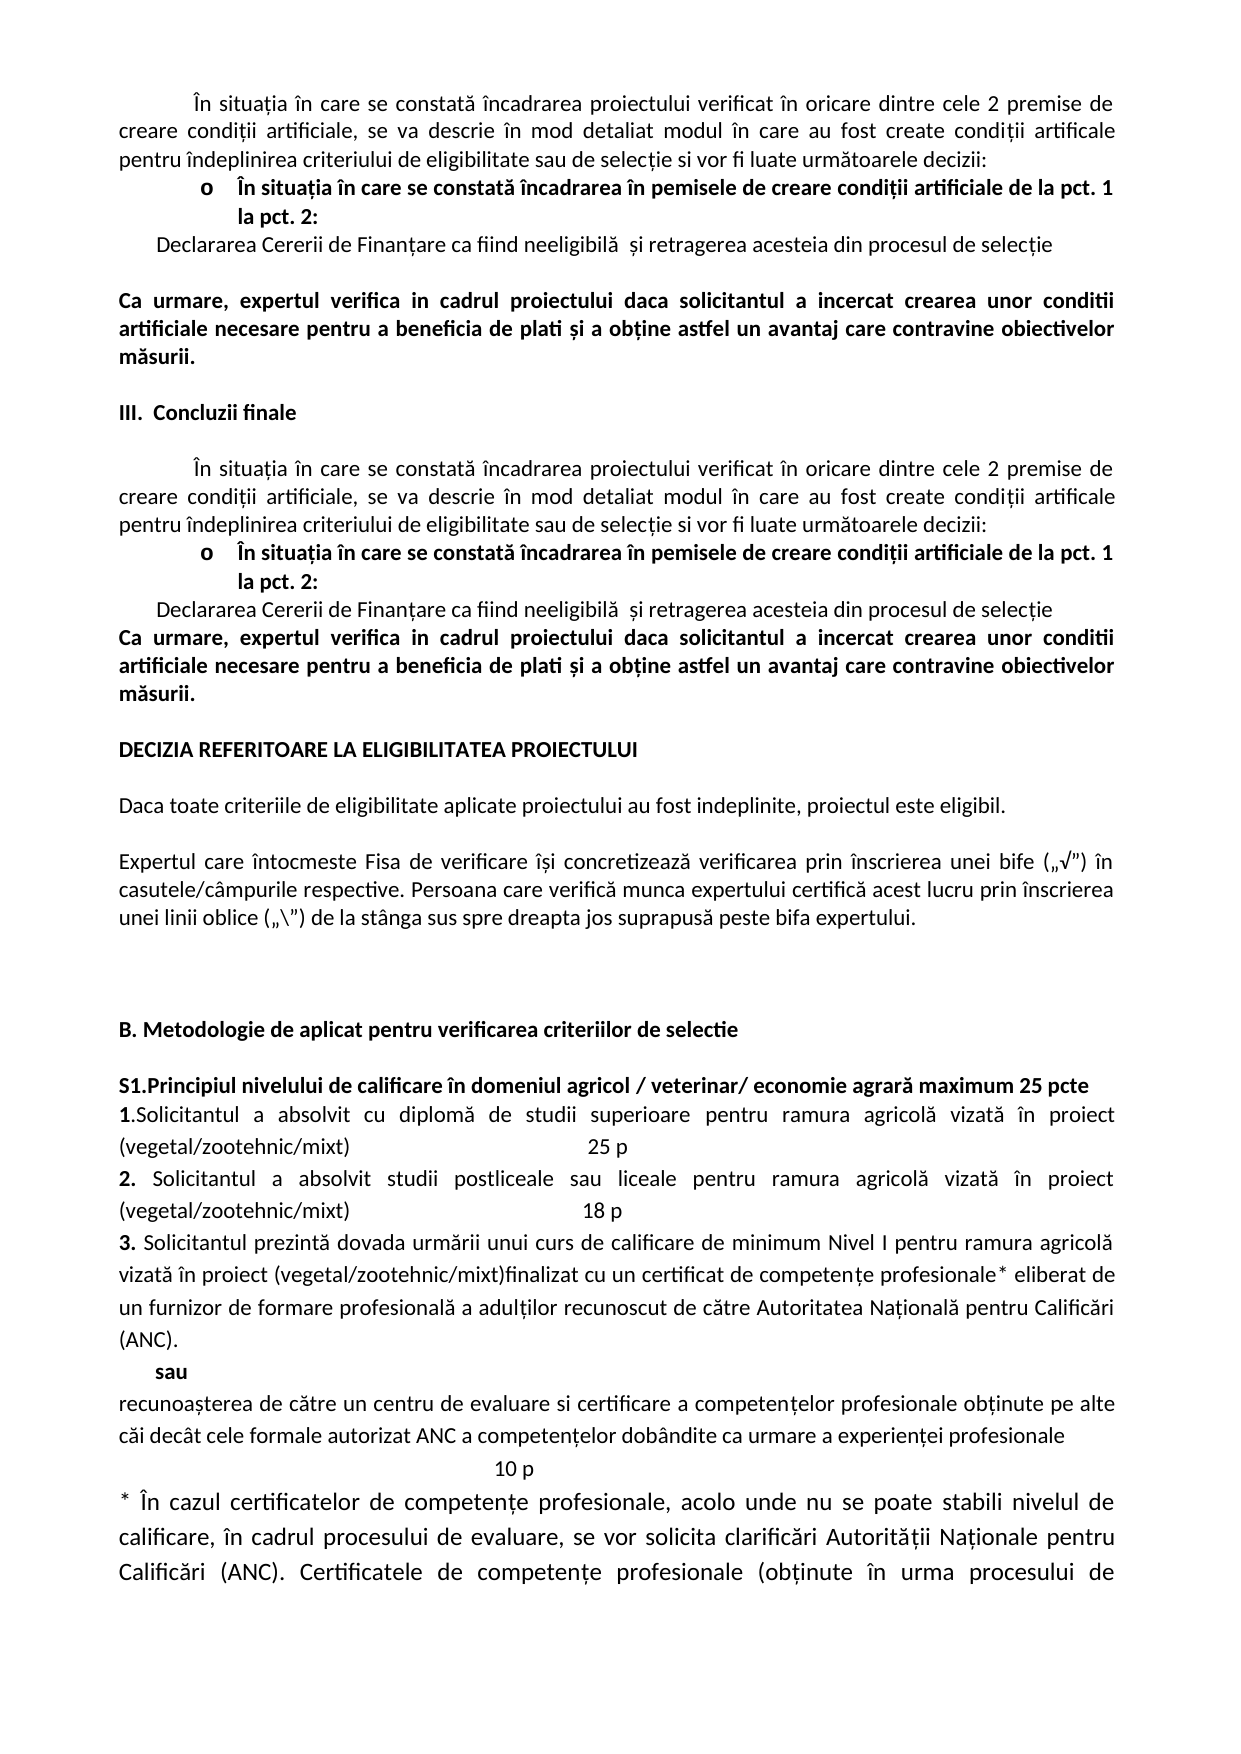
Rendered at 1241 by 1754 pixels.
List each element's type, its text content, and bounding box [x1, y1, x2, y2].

text S1.Principiul nivelului de calificare în domeniul agricol / veterinar/ economie agrară maximum 25 pcte [118, 1072, 1116, 1100]
text În situația în care se constată încadrarea proiectului verificat în oricare dintre cele 2 premise de creare condiții artificiale, se va descrie în mod detaliat modul în care au fost create condiții artificale pentru îndeplinirea criteriului de eligibilitate sau de selecție si vor fi luate următoarele decizii: [118, 454, 1116, 538]
text Ca urmare, expertul verifica in cadrul proiectului daca solicitantul a incercat crearea unor conditii artificiale necesare pentru a beneficia de plati și a obţine astfel un avantaj care contravine obiectivelor măsurii. [118, 286, 1116, 370]
text 2. Solicitantul a absolvit studii postliceale sau liceale pentru ramura agricolă vizată în proiect (vegetal/zootehnic/mixt) 18 p [118, 1164, 1116, 1224]
text DECIZIA REFERITOARE LA ELIGIBILITATEA PROIECTULUI [118, 735, 1116, 763]
text Declararea Cererii de Finanțare ca fiind neeligibilă și retragerea acesteia din procesul de selecție [156, 230, 1116, 258]
list În situația în care se constată încadrarea în pemisele de creare condiții artificiale de la pct. 1 la pct. 2: [200, 538, 1116, 595]
list În situația în care se constată încadrarea în pemisele de creare condiții artificiale de la pct. 1 la pct. 2: [200, 173, 1116, 230]
text Ca urmare, expertul verifica in cadrul proiectului daca solicitantul a incercat crearea unor conditii artificiale necesare pentru a beneficia de plati și a obţine astfel un avantaj care contravine obiectivelor măsurii. [118, 623, 1116, 707]
text În situația în care se constată încadrarea proiectului verificat în oricare dintre cele 2 premise de creare condiții artificiale, se va descrie în mod detaliat modul în care au fost create condiții artificale pentru îndeplinirea criteriului de eligibilitate sau de selecție si vor fi luate următoarele decizii: [118, 89, 1116, 173]
text 3. Solicitantul prezintă dovada urmării unui curs de calificare de minimum Nivel I pentru ramura agricolă vizată în proiect (vegetal/zootehnic/mixt)finalizat cu un certificat de competențe profesionale* eliberat de un furnizor de formare profesională a adulților recunoscut de către Autoritatea Naţională pentru Calificări (ANC). [118, 1228, 1116, 1353]
text B. Metodologie de aplicat pentru verificarea criteriilor de selectie [118, 1016, 1116, 1044]
text III. Concluzii finale [118, 398, 1116, 426]
list sau [118, 1357, 1116, 1385]
list recunoaşterea de către un centru de evaluare si certificare a competențelor profesionale obținute pe alte căi decât cele formale autorizat ANC a competenţelor dobândite ca urmare a experienţei profesionale 10 p [118, 1389, 1116, 1482]
text Declararea Cererii de Finanțare ca fiind neeligibilă și retragerea acesteia din procesul de selecție [156, 595, 1116, 623]
text Daca toate criteriile de eligibilitate aplicate proiectului au fost indeplinite, proiectul este eligibil. [118, 791, 1116, 819]
text 1.Solicitantul a absolvit cu diplomă de studii superioare pentru ramura agricolă vizată în proiect (vegetal/zootehnic/mixt) 25 p [118, 1100, 1116, 1160]
text Expertul care întocmeste Fisa de verificare îşi concretizează verificarea prin înscrierea unei bife („√”) în casutele/câmpurile respective. Persoana care verifică munca expertului certifică acest lucru prin înscrierea unei linii oblice („\”) de la stânga sus spre dreapta jos suprapusă peste bifa expertului. [118, 847, 1116, 932]
